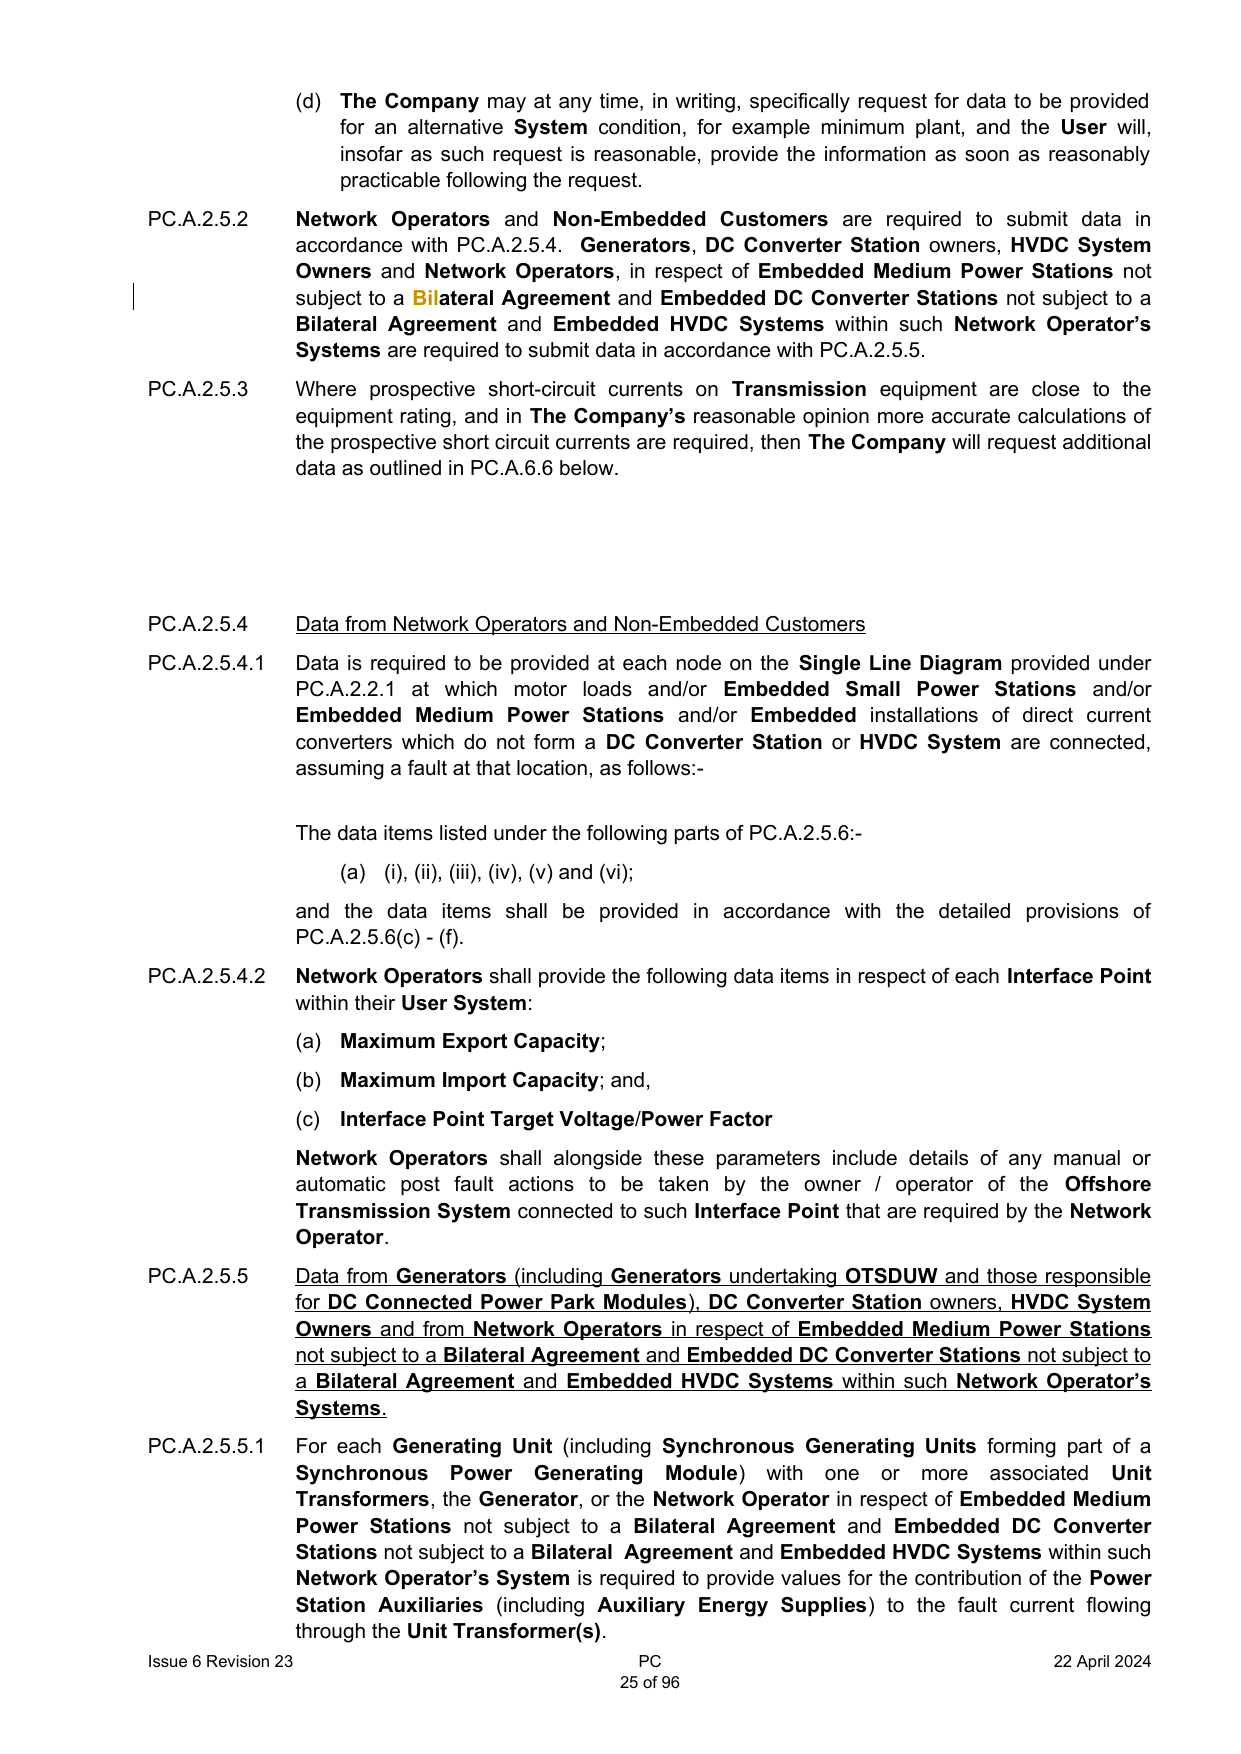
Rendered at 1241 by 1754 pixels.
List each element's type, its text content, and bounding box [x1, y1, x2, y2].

text PC.A.2.5.4 Data from Network Operators and Non-Embedded Customers [148, 612, 1152, 636]
text The data items listed under the following parts of PC.A.2.5.6:- [148, 821, 1152, 845]
text (a) Maximum Export Capacity; [295, 1029, 1152, 1053]
text PC.A.2.5.2 Network Operators and Non-Embedded Customers are required to submit data in accordance with PC.A.2.5.4. Generators, DC Converter Station owners, HVDC System Owners and Network Operators, in respect of Embedded Medium Power Stations not subject to a Bilateral Agreement and Embedded DC Converter Stations not subject to a Bilateral Agreement and Embedded HVDC Systems within such Network Operator’s Systems are required to submit data in accordance with PC.A.2.5.5. [148, 207, 1152, 362]
text (d) The Company may at any time, in writing, specifically request for data to be provided for an alternative System condition, for example minimum plant, and the User will, insofar as such request is reasonable, provide the information as soon as reasonably practicable following the request. [295, 89, 1152, 192]
text Network Operators shall alongside these parameters include details of any manual or automatic post fault actions to be taken by the owner / operator of the Offshore Transmission System connected to such Interface Point that are required by the Network Operator. [148, 1146, 1152, 1249]
text PC.A.2.5.5 Data from Generators (including Generators undertaking OTSDUW and those responsible for DC Connected Power Park Modules), DC Converter Station owners, HVDC System Owners and from Network Operators in respect of Embedded Medium Power Stations not subject to a Bilateral Agreement and Embedded DC Converter Stations not subject to a Bilateral Agreement and Embedded HVDC Systems within such Network Operator’s Systems. [148, 1264, 1152, 1419]
text PC.A.2.5.4.2 Network Operators shall provide the following data items in respect of each Interface Point within their User System: [148, 964, 1152, 1014]
text PC.A.2.5.4.1 Data is required to be provided at each node on the Single Line Diagram provided under PC.A.2.2.1 at which motor loads and/or Embedded Small Power Stations and/or Embedded Medium Power Stations and/or Embedded installations of direct current converters which do not form a DC Converter Station or HVDC System are connected, assuming a fault at that location, as follows:- [148, 651, 1152, 780]
text PC.A.2.5.5.1 For each Generating Unit (including Synchronous Generating Units forming part of a Synchronous Power Generating Module) with one or more associated Unit Transformers, the Generator, or the Network Operator in respect of Embedded Medium Power Stations not subject to a Bilateral Agreement and Embedded DC Converter Stations not subject to a Bilateral Agreement and Embedded HVDC Systems within such Network Operator’s System is required to provide values for the contribution of the Power Station Auxiliaries (including Auxiliary Energy Supplies) to the fault current flowing through the Unit Transformer(s). [148, 1434, 1152, 1643]
text (c) Interface Point Target Voltage/Power Factor [295, 1107, 1152, 1131]
text PC.A.2.5.3 Where prospective short-circuit currents on Transmission equipment are close to the equipment rating, and in The Company’s reasonable opinion more accurate calculations of the prospective short circuit currents are required, then The Company will request additional data as outlined in PC.A.6.6 below. [148, 377, 1152, 480]
text (a) (i), (ii), (iii), (iv), (v) and (vi); [340, 860, 1152, 884]
text and the data items shall be provided in accordance with the detailed provisions of PC.A.2.5.6(c) - (f). [148, 899, 1152, 949]
text (b) Maximum Import Capacity; and, [295, 1068, 1152, 1092]
